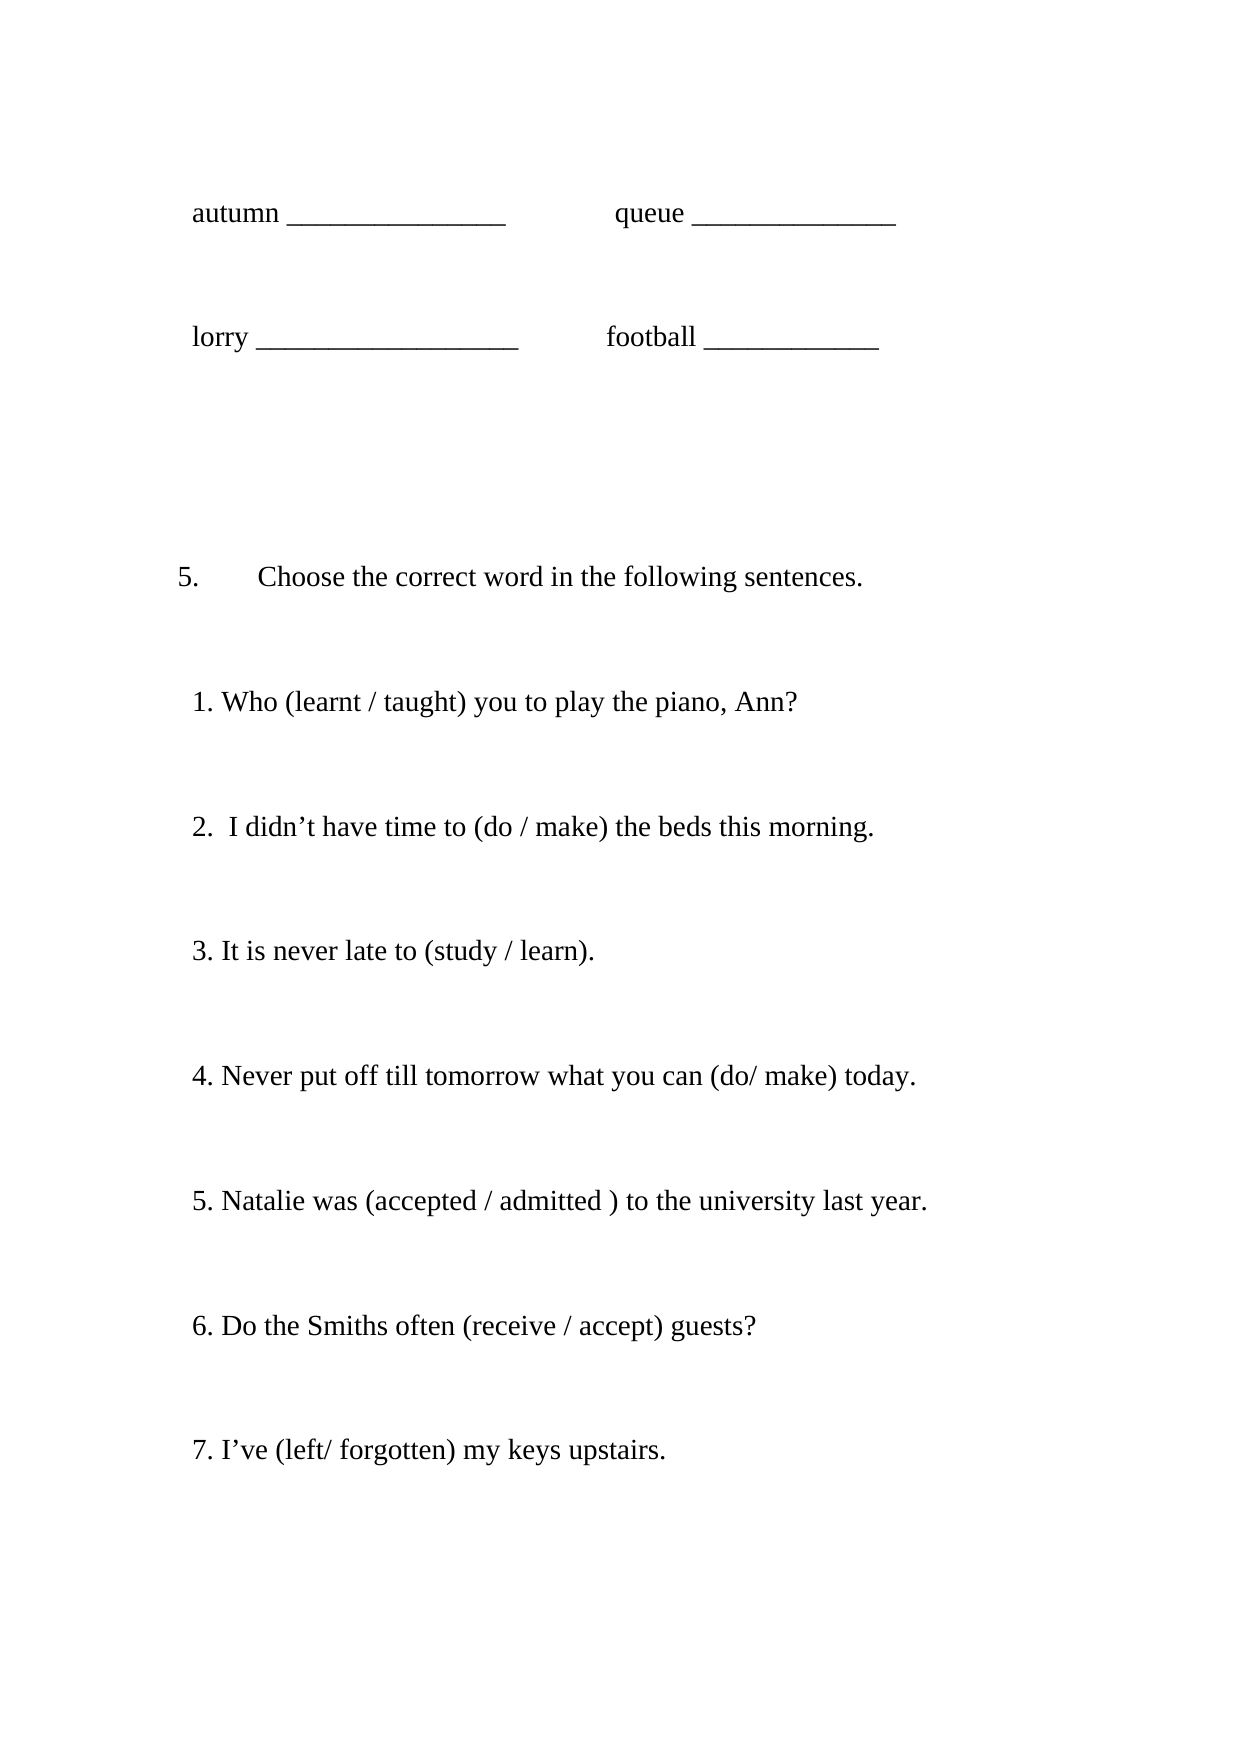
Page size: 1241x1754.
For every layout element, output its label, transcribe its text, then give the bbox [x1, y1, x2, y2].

text 5. Natalie was (accepted / admitted ) to the university last year. [177, 1183, 1152, 1216]
text 6. Do the Smiths often (receive / accept) guests? [177, 1308, 1152, 1341]
text lorry __________________ football ____________ [177, 319, 1152, 353]
text 3. It is never late to (study / learn). [177, 933, 1152, 967]
text 5. Choose the correct word in the following sentences. [177, 559, 1152, 593]
text 2. I didn’t have time to (do / make) the beds this morning. [177, 809, 1152, 842]
text 1. Who (learnt / taught) you to play the piano, Ann? [177, 684, 1152, 718]
text autumn _______________ queue ______________ [177, 195, 1152, 228]
text 7. I’ve (left/ forgotten) my keys upstairs. [177, 1432, 1152, 1466]
text 4. Never put off till tomorrow what you can (do/ make) today. [177, 1058, 1152, 1092]
